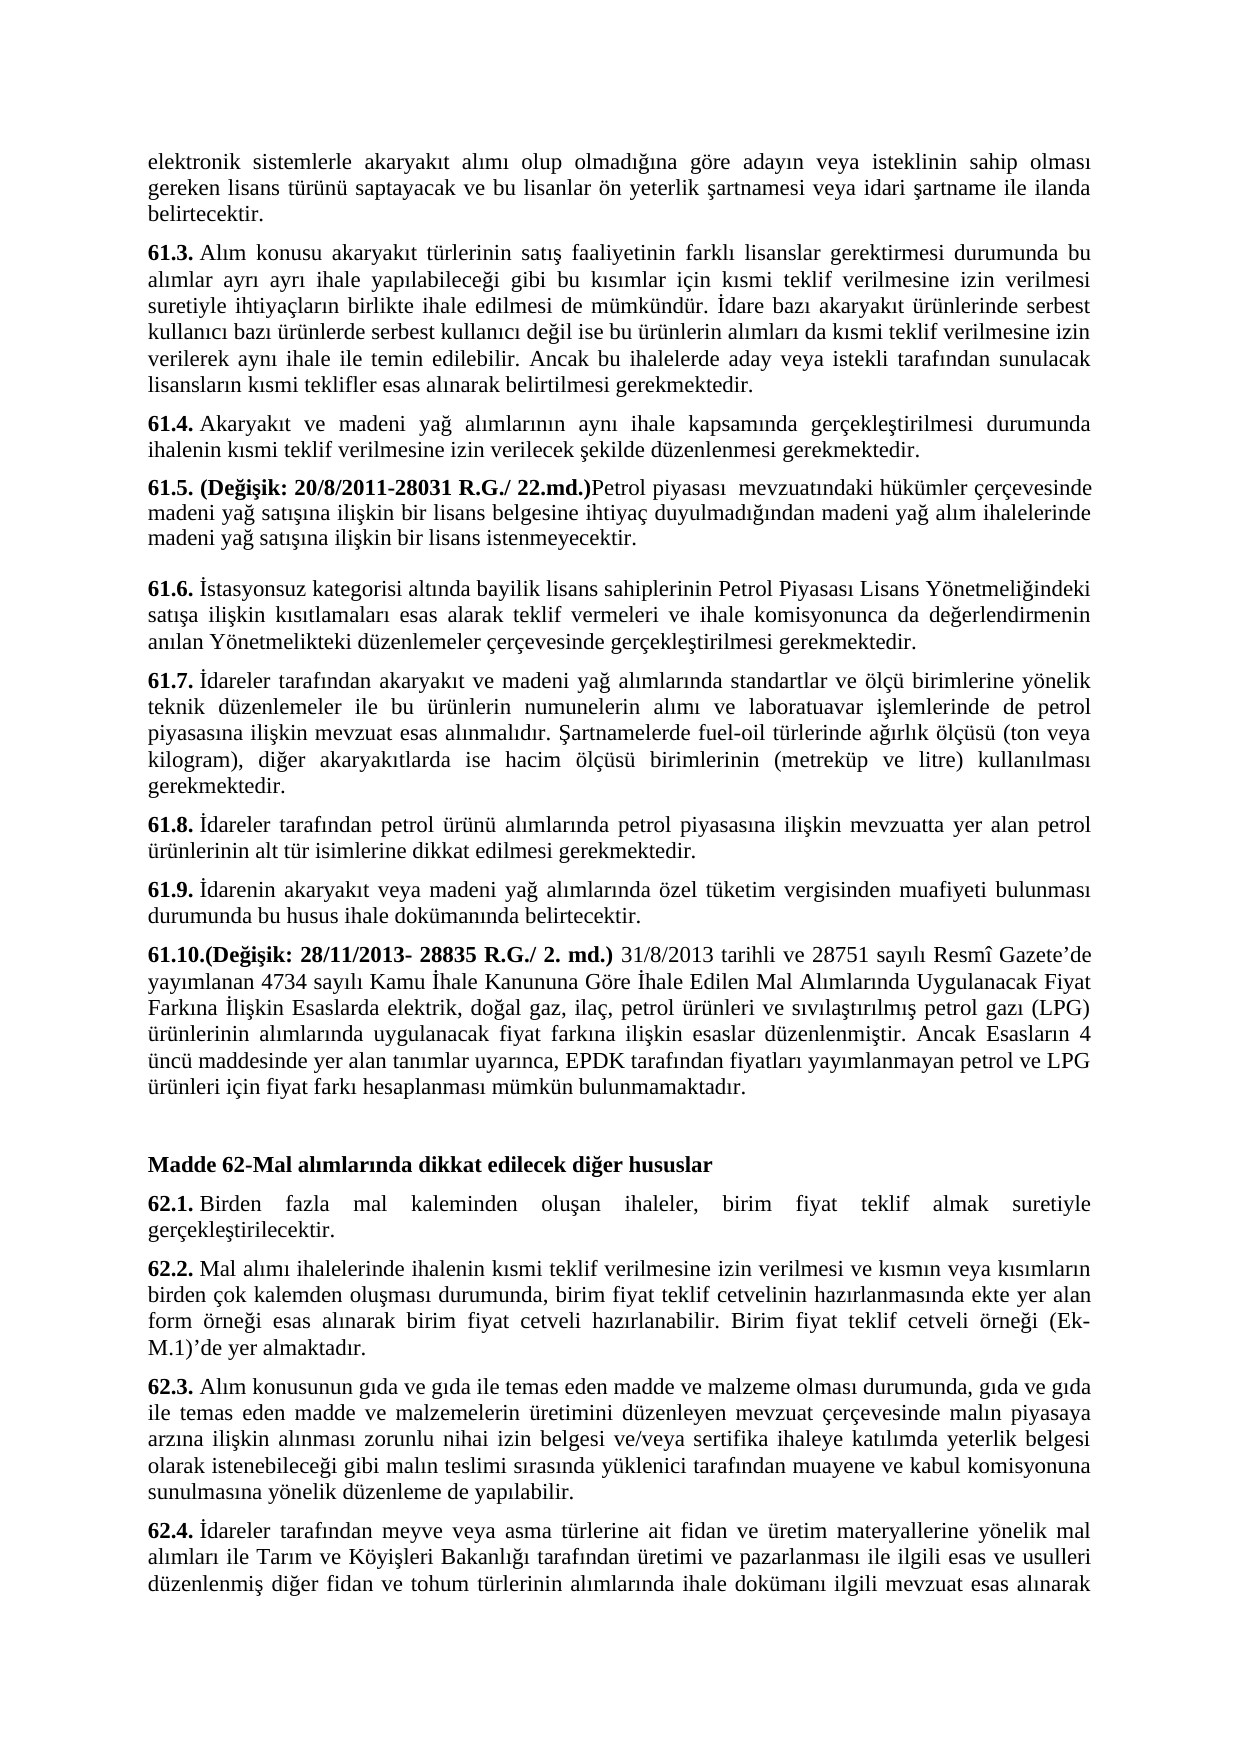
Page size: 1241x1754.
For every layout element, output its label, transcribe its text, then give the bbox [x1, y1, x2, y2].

text 61.5. (Değişik: 20/8/2011-28031 R.G./ 22.md.)Petrol piyasası mevzuatındaki hükümler çerçevesinde madeni yağ satışına ilişkin bir lisans belgesine ihtiyaç duyulmadığından madeni yağ alım ihalelerinde madeni yağ satışına ilişkin bir lisans istenmeyecektir. [148, 475, 1092, 550]
text 61.4. Akaryakıt ve madeni yağ alımlarının aynı ihale kapsamında gerçekleştirilmesi durumunda ihalenin kısmi teklif verilmesine izin verilecek şekilde düzenlenmesi gerekmektedir. [148, 410, 1092, 463]
text 62.2. Mal alımı ihalelerinde ihalenin kısmi teklif verilmesine izin verilmesi ve kısmın veya kısımların birden çok kalemden oluşması durumunda, birim fiyat teklif cetvelinin hazırlanmasında ekte yer alan form örneği esas alınarak birim fiyat cetveli hazırlanabilir. Birim fiyat teklif cetveli örneği (Ek-M.1)’de yer almaktadır. [148, 1255, 1092, 1360]
text 61.10.(Değişik: 28/11/2013- 28835 R.G./ 2. md.) 31/8/2013 tarihli ve 28751 sayılı Resmî Gazete’de yayımlanan 4734 sayılı Kamu İhale Kanununa Göre İhale Edilen Mal Alımlarında Uygulanacak Fiyat Farkına İlişkin Esaslarda elektrik, doğal gaz, ilaç, petrol ürünleri ve sıvılaştırılmış petrol gazı (LPG) ürünlerinin alımlarında uygulanacak fiyat farkına ilişkin esaslar düzenlenmiştir. Ancak Esasların 4 üncü maddesinde yer alan tanımlar uyarınca, EPDK tarafından fiyatları yayımlanmayan petrol ve LPG ürünleri için fiyat farkı hesaplanması mümkün bulunmamaktadır. [148, 941, 1092, 1099]
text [148, 148, 1092, 227]
text 62.1. Birden fazla mal kaleminden oluşan ihaleler, birim fiyat teklif almak suretiyle gerçekleştirilecektir. [148, 1190, 1092, 1242]
text 61.8. İdareler tarafından petrol ürünü alımlarında petrol piyasasına ilişkin mevzuatta yer alan petrol ürünlerinin alt tür isimlerine dikkat edilmesi gerekmektedir. [148, 811, 1092, 864]
text 61.3. Alım konusu akaryakıt türlerinin satış faaliyetinin farklı lisanslar gerektirmesi durumunda bu alımlar ayrı ayrı ihale yapılabileceği gibi bu kısımlar için kısmi teklif verilmesine izin verilmesi suretiyle ihtiyaçların birlikte ihale edilmesi de mümkündür. İdare bazı akaryakıt ürünlerinde serbest kullanıcı bazı ürünlerde serbest kullanıcı değil ise bu ürünlerin alımları da kısmi teklif verilmesine izin verilerek aynı ihale ile temin edilebilir. Ancak bu ihalelerde aday veya istekli tarafından sunulacak lisansların kısmi teklifler esas alınarak belirtilmesi gerekmektedir. [148, 239, 1092, 397]
text 61.9. İdarenin akaryakıt veya madeni yağ alımlarında özel tüketim vergisinden muafiyeti bulunması durumunda bu husus ihale dokümanında belirtecektir. [148, 876, 1092, 929]
text 61.7. İdareler tarafından akaryakıt ve madeni yağ alımlarında standartlar ve ölçü birimlerine yönelik teknik düzenlemeler ile bu ürünlerin numunelerin alımı ve laboratuavar işlemlerinde de petrol piyasasına ilişkin mevzuat esas alınmalıdır. Şartnamelerde fuel-oil türlerinde ağırlık ölçüsü (ton veya kilogram), diğer akaryakıtlarda ise hacim ölçüsü birimlerinin (metreküp ve litre) kullanılması gerekmektedir. [148, 667, 1092, 798]
text Madde 62-Mal alımlarında dikkat edilecek diğer hususlar [148, 1151, 1092, 1177]
text 61.6. İstasyonsuz kategorisi altında bayilik lisans sahiplerinin Petrol Piyasası Lisans Yönetmeliğindeki satışa ilişkin kısıtlamaları esas alarak teklif vermeleri ve ihale komisyonunca da değerlendirmenin anılan Yönetmelikteki düzenlemeler çerçevesinde gerçekleştirilmesi gerekmektedir. [148, 575, 1092, 654]
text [148, 1517, 1092, 1596]
text 62.3. Alım konusunun gıda ve gıda ile temas eden madde ve malzeme olması durumunda, gıda ve gıda ile temas eden madde ve malzemelerin üretimini düzenleyen mevzuat çerçevesinde malın piyasaya arzına ilişkin alınması zorunlu nihai izin belgesi ve/veya sertifika ihaleye katılımda yeterlik belgesi olarak istenebileceği gibi malın teslimi sırasında yüklenici tarafından muayene ve kabul komisyonuna sunulmasına yönelik düzenleme de yapılabilir. [148, 1373, 1092, 1504]
